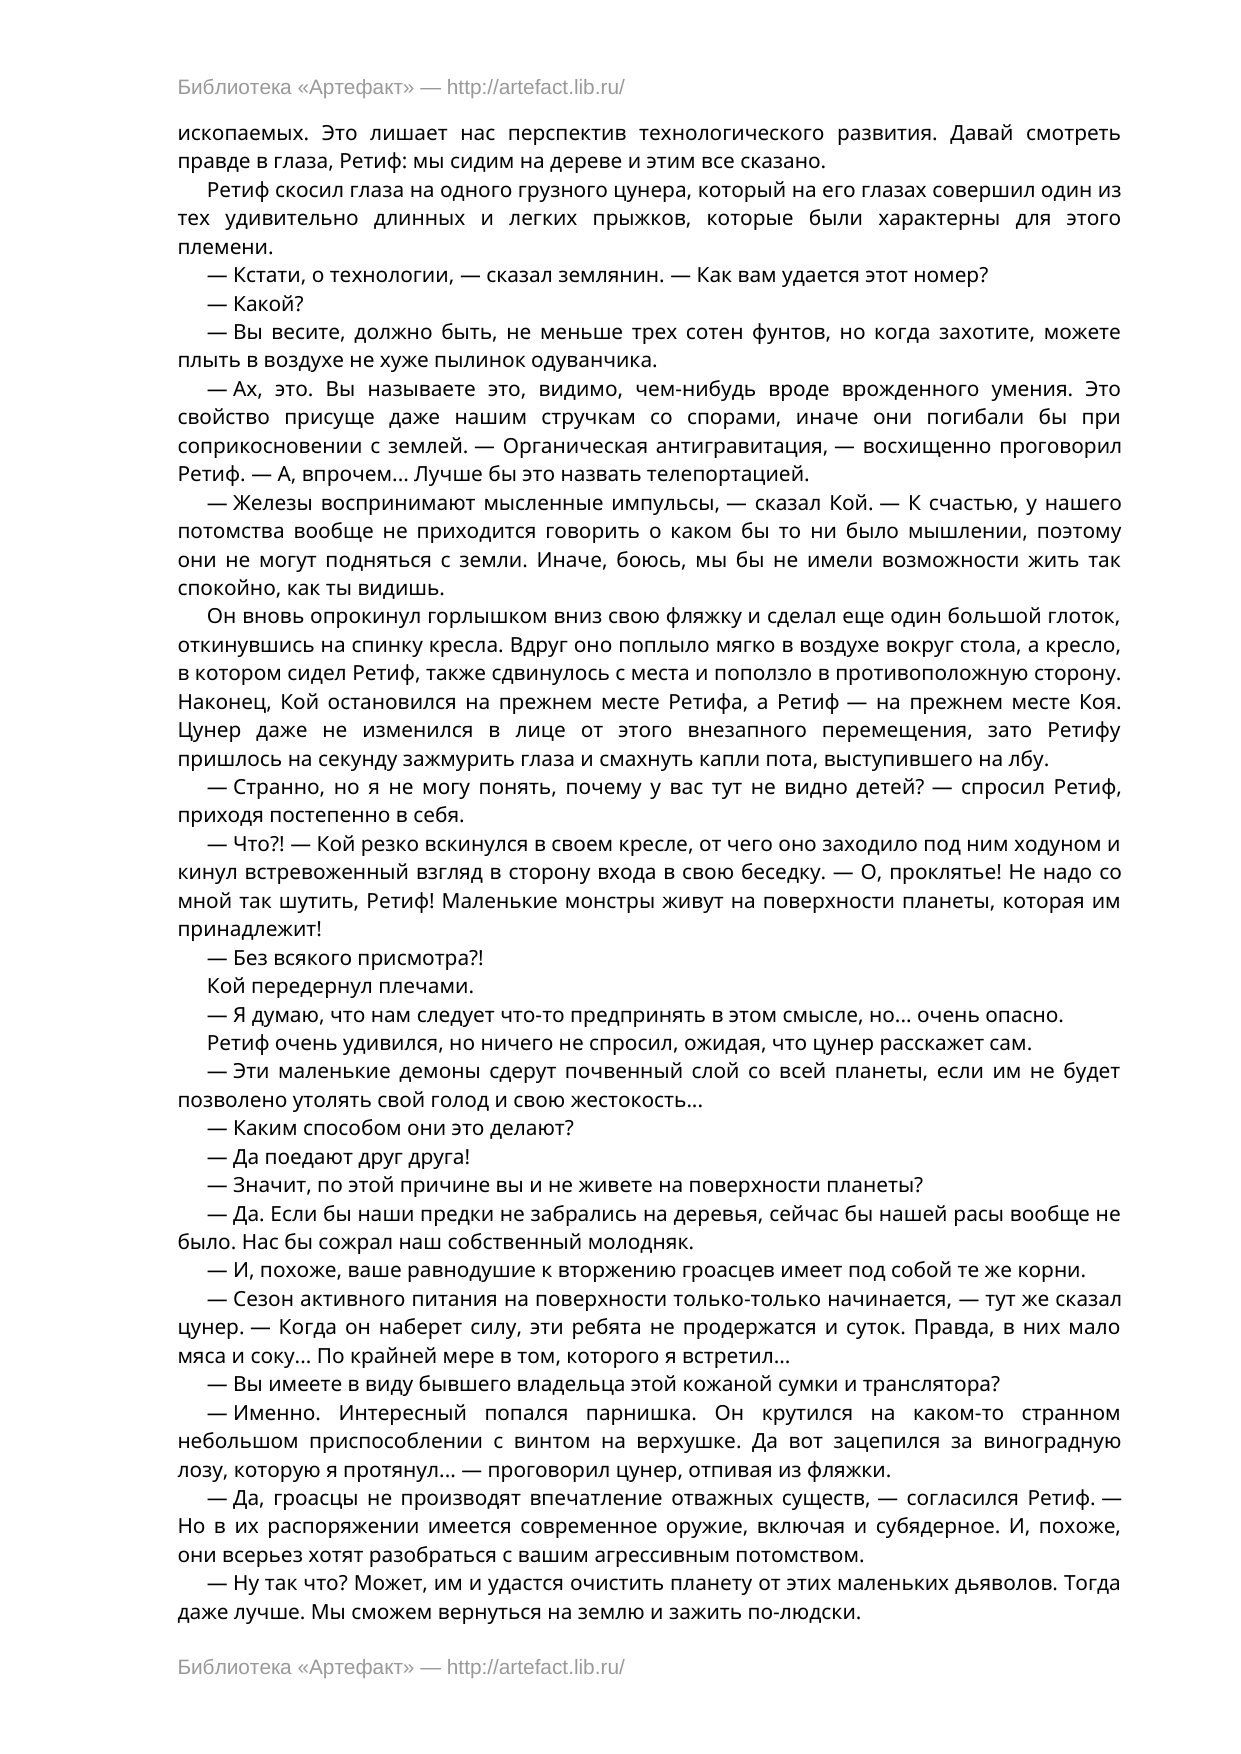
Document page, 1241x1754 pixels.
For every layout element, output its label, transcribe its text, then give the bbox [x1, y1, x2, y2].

text — Ах, это. Вы называете это, видимо, чем-нибудь вроде врожденного умения. Это свойство присуще даже нашим стручкам со спорами, иначе они погибали бы при соприкосновении с землей. — Органическая антигравитация, — восхищенно проговорил Ретиф. — А, впрочем... Лучше бы это назвать телепортацией. [177, 374, 1122, 488]
text — Да поедают друг друга! [177, 1142, 1122, 1170]
text Он вновь опрокинул горлышком вниз свою фляжку и сделал еще один большой глоток, откинувшись на спинку кресла. Вдруг оно поплыло мягко в воздухе вокруг стола, а кресло, в котором сидел Ретиф, также сдвинулось с места и поползло в противоположную сторону. Наконец, Кой остановился на прежнем месте Ретифа, а Ретиф — на прежнем месте Коя. Цунер даже не изменился в лице от этого внезапного перемещения, зато Ретифу пришлось на секунду зажмурить глаза и смахнуть капли пота, выступившего на лбу. [177, 602, 1122, 772]
text — Да, гроасцы не производят впечатление отважных существ, — согласился Ретиф. — Но в их распоряжении имеется современное оружие, включая и субядерное. И, похоже, они всерьез хотят разобраться с вашим агрессивным потомством. [177, 1483, 1122, 1568]
text — Кстати, о технологии, — сказал землянин. — Как вам удается этот номер? [177, 260, 1122, 289]
text — Каким способом они это делают? [177, 1113, 1122, 1142]
text Ретиф очень удивился, но ничего не спросил, ожидая, что цунер расскажет сам. [177, 1028, 1122, 1057]
text — Без всякого присмотра?! [177, 943, 1122, 971]
text — Вы имеете в виду бывшего владельца этой кожаной сумки и транслятора? [177, 1369, 1122, 1398]
text — Значит, по этой причине вы и не живете на поверхности планеты? [177, 1170, 1122, 1199]
text — Какой? [177, 289, 1122, 317]
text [177, 118, 1122, 175]
text — Железы воспринимают мысленные импульсы, — сказал Кой. — К счастью, у нашего потомства вообще не приходится говорить о каком бы то ни было мышлении, поэтому они не могут подняться с земли. Иначе, боюсь, мы бы не имели возможности жить так спокойно, как ты видишь. [177, 488, 1122, 602]
text — Что?! — Кой резко вскинулся в своем кресле, от чего оно заходило под ним ходуном и кинул встревоженный взгляд в сторону входа в свою беседку. — О, проклятье! Не надо со мной так шутить, Ретиф! Маленькие монстры живут на поверхности планеты, которая им принадлежит! [177, 829, 1122, 943]
text — Именно. Интересный попался парнишка. Он крутился на каком-то странном небольшом приспособлении с винтом на верхушке. Да вот зацепился за виноградную лозу, которую я протянул... — проговорил цунер, отпивая из фляжки. [177, 1398, 1122, 1483]
text — Эти маленькие демоны сдерут почвенный слой со всей планеты, если им не будет позволено утолять свой голод и свою жестокость... [177, 1057, 1122, 1113]
text Ретиф скосил глаза на одного грузного цунера, который на его глазах совершил один из тех удивительно длинных и легких прыжков, которые были характерны для этого племени. [177, 175, 1122, 260]
text — Да. Если бы наши предки не забрались на деревья, сейчас бы нашей расы вообще не было. Нас бы сожрал наш собственный молодняк. [177, 1199, 1122, 1256]
text — Вы весите, должно быть, не меньше трех сотен фунтов, но когда захотите, можете плыть в воздухе не хуже пылинок одуванчика. [177, 317, 1122, 374]
text — Я думаю, что нам следует что-то предпринять в этом смысле, но... очень опасно. [177, 1000, 1122, 1028]
text Кой передернул плечами. [177, 971, 1122, 1000]
text — Странно, но я не могу понять, почему у вас тут не видно детей? — спросил Ретиф, приходя постепенно в себя. [177, 772, 1122, 829]
text — Ну так что? Может, им и удастся очистить планету от этих маленьких дьяволов. Тогда даже лучше. Мы сможем вернуться на землю и зажить по-людски. [177, 1568, 1122, 1625]
text — Сезон активного питания на поверхности только-только начинается, — тут же сказал цунер. — Когда он наберет силу, эти ребята не продержатся и суток. Правда, в них мало мяса и соку... По крайней мере в том, которого я встретил... [177, 1284, 1122, 1369]
text — И, похоже, ваше равнодушие к вторжению гроасцев имеет под собой те же корни. [177, 1256, 1122, 1284]
